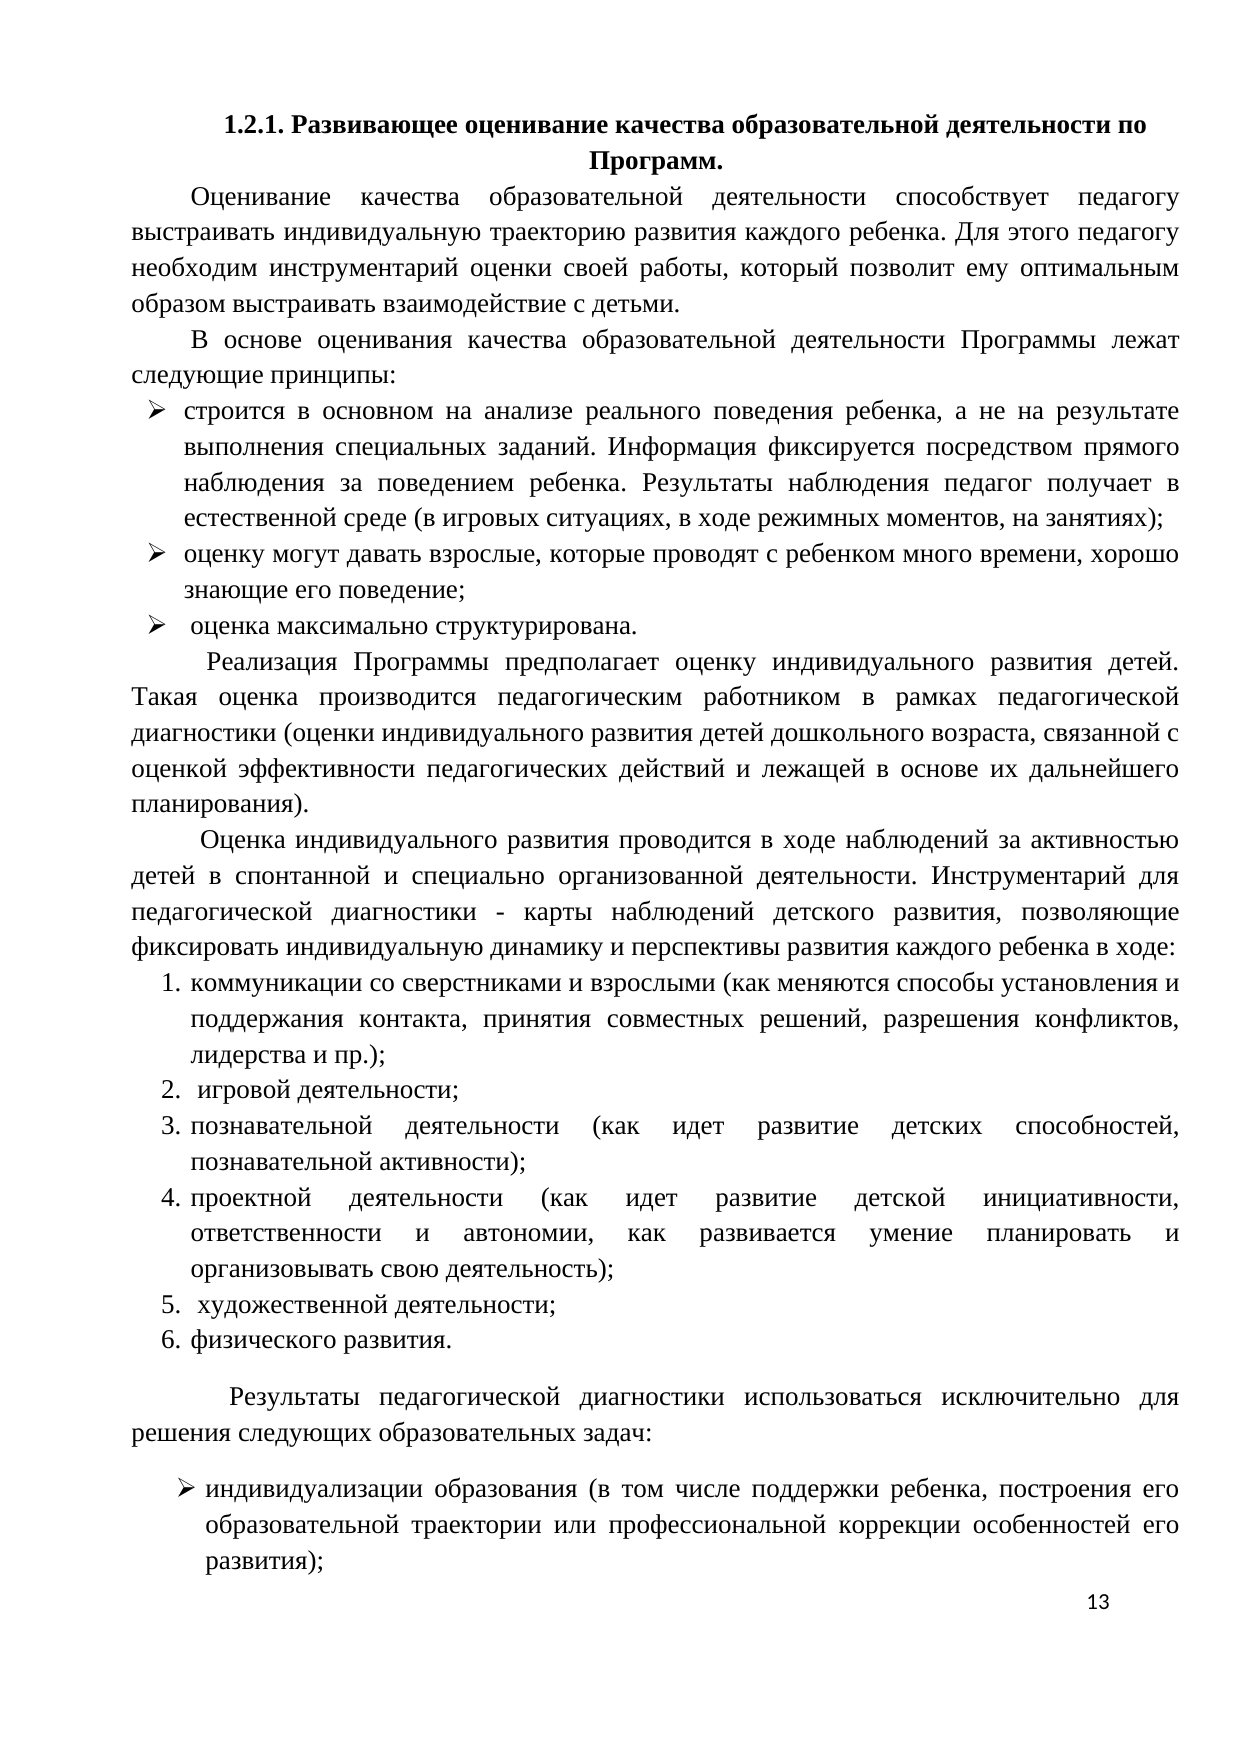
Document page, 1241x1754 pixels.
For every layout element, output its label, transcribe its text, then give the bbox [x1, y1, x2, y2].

list художественной деятельности; [161, 1288, 1181, 1319]
text В основе оценивания качества образовательной деятельности Программы лежат следующие принципы: [131, 323, 1181, 389]
text Оценка индивидуального развития проводится в ходе наблюдений за активностью детей в спонтанной и специально организованной деятельности. Инструментарий для педагогической диагностики - карты наблюдений детского развития, позволяющие фиксировать индивидуальную динамику и перспективы развития каждого ребенка в ходе: [131, 823, 1181, 962]
text Результаты педагогической диагностики использоваться исключительно для решения следующих образовательных задач: [131, 1380, 1181, 1447]
list познавательной деятельности (как идет развитие детских способностей, познавательной активности); [161, 1109, 1181, 1176]
list строится в основном на анализе реального поведения ребенка, а не на результате выполнения специальных заданий. Информация фиксируется посредством прямого наблюдения за поведением ребенка. Результаты наблюдения педагог получает в естественной среде (в игровых ситуациях, в ходе режимных моментов, на занятиях); [146, 394, 1181, 533]
list индивидуализации образования (в том числе поддержки ребенка, построения его образовательной траектории или профессиональной коррекции особенностей его развития); [176, 1472, 1181, 1575]
list коммуникации со сверстниками и взрослыми (как меняются способы установления и поддержания контакта, принятия совместных решений, разрешения конфликтов, лидерства и пр.); [161, 966, 1181, 1069]
list физического развития. [161, 1323, 1181, 1355]
text Оценивание качества образовательной деятельности способствует педагогу выстраивать индивидуальную траекторию развития каждого ребенка. Для этого педагогу необходим инструментарий оценки своей работы, который позволит ему оптимальным образом выстраивать взаимодействие с детьми. [131, 180, 1181, 318]
list игровой деятельности; [161, 1073, 1181, 1104]
text 1.2.1. Развивающее оценивание качества образовательной деятельности по Программ. [131, 108, 1181, 175]
list оценка максимально структурирована. [146, 609, 1181, 640]
list оценку могут давать взрослые, которые проводят с ребенком много времени, хорошо знающие его поведение; [146, 537, 1181, 604]
text Реализация Программы предполагает оценку индивидуального развития детей. Такая оценка производится педагогическим работником в рамках педагогической диагностики (оценки индивидуального развития детей дошкольного возраста, связанной с оценкой эффективности педагогических действий и лежащей в основе их дальнейшего планирования). [131, 645, 1181, 819]
list проектной деятельности (как идет развитие детской инициативности, ответственности и автономии, как развивается умение планировать и организовывать свою деятельность); [161, 1181, 1181, 1283]
